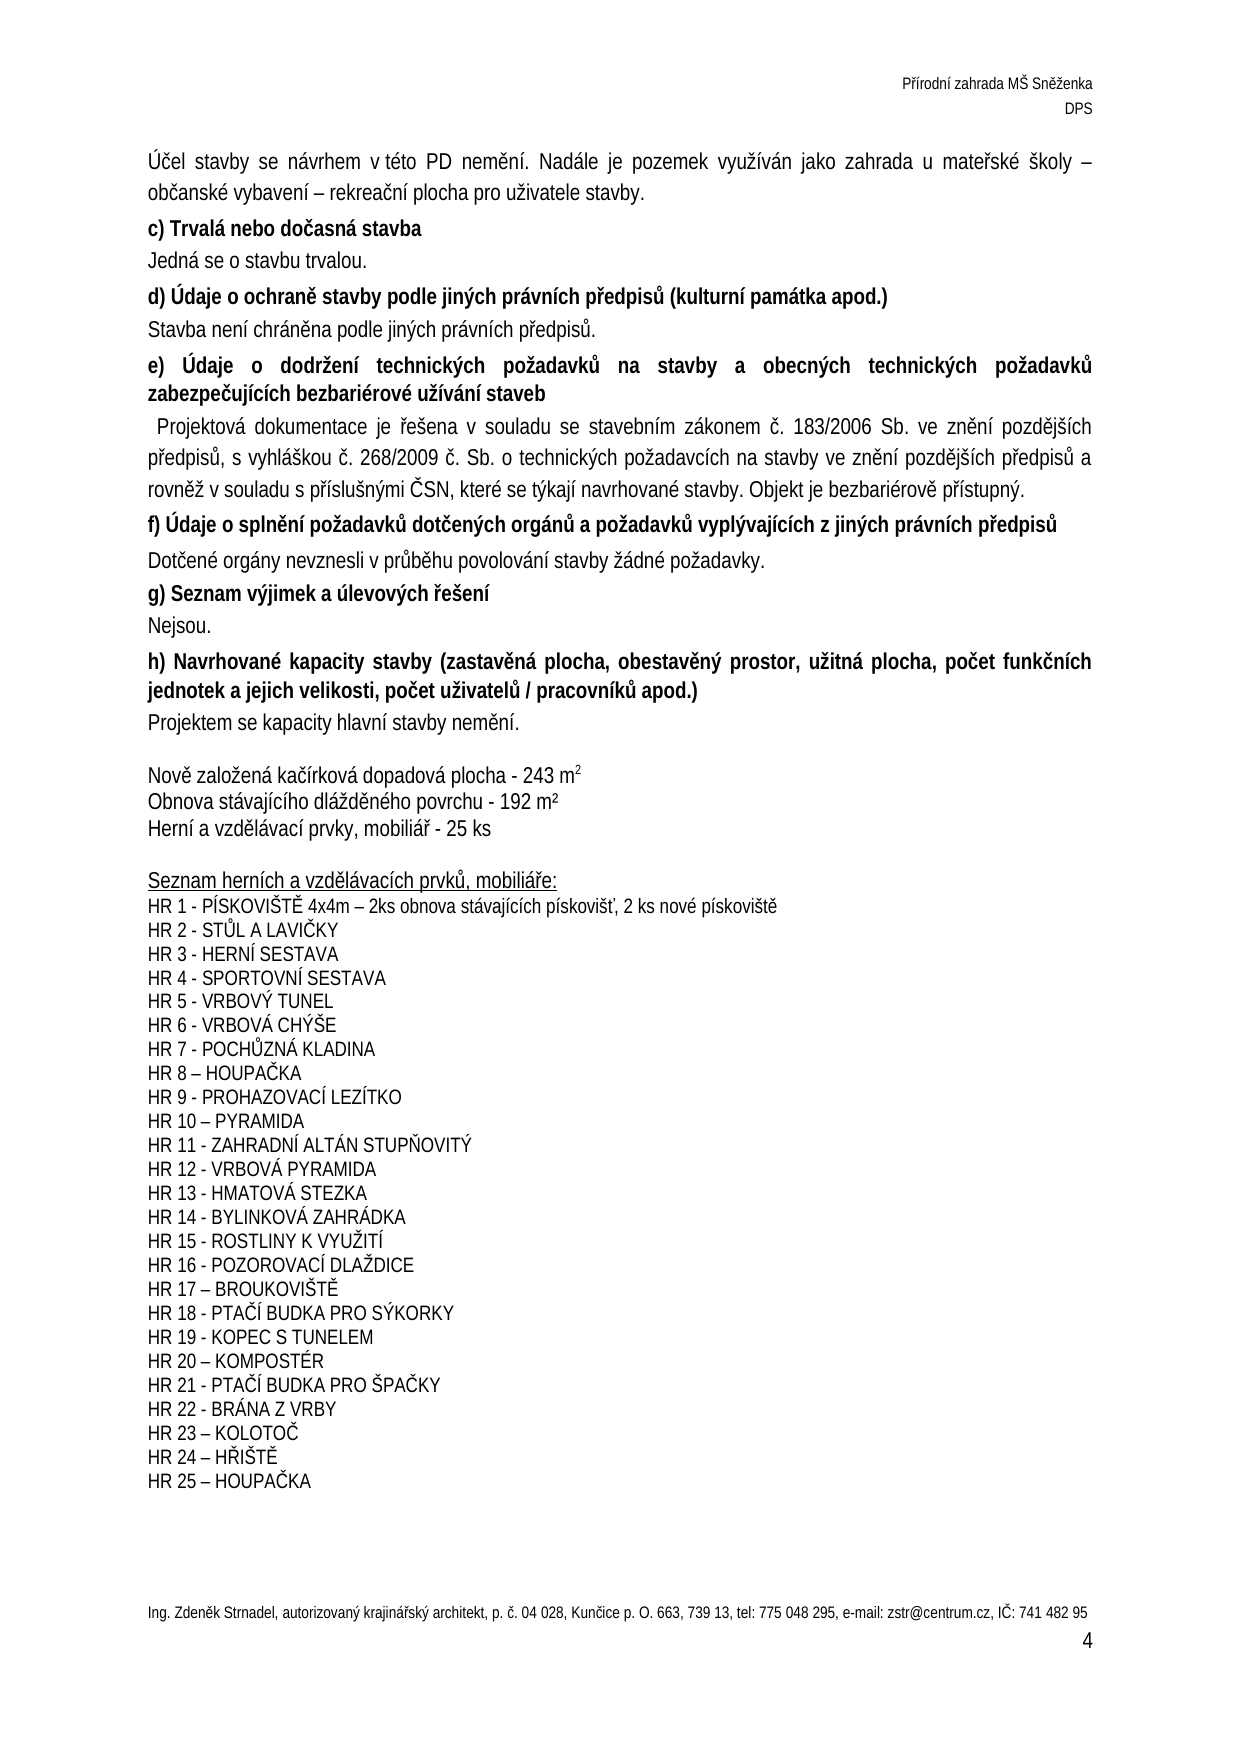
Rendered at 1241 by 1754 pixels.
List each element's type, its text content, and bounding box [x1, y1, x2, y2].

text HR 22 - BRÁNA Z VRBY [148, 1397, 1093, 1421]
text Dotčené orgány nevznesli v průběhu povolování stavby žádné požadavky. [148, 547, 1093, 573]
text HR 10 – PYRAMIDA [148, 1109, 1093, 1133]
text HR 4 - SPORTOVNÍ SESTAVA [148, 966, 1093, 989]
text HR 18 - PTAČÍ BUDKA PRO SÝKORKY [148, 1301, 1093, 1325]
text HR 6 - VRBOVÁ CHÝŠE [148, 1013, 1093, 1037]
text Stavba není chráněna podle jiných právních předpisů. [148, 316, 1093, 342]
text HR 11 - ZAHRADNÍ ALTÁN STUPŇOVITÝ [148, 1133, 1093, 1157]
text d) Údaje o ochraně stavby podle jiných právních předpisů (kulturní památka apod.) [148, 283, 1093, 309]
text HR 15 - ROSTLINY K VYUŽITÍ [148, 1229, 1093, 1253]
text e) Údaje o dodržení technických požadavků na stavby a obecných technických požadavků zabezpečujících bezbariérové užívání staveb [148, 352, 1093, 406]
text HR 13 - HMATOVÁ STEZKA [148, 1181, 1093, 1205]
text Projektová dokumentace je řešena v souladu se stavebním zákonem č. 183/2006 Sb. ve znění pozdějších předpisů, s vyhláškou č. 268/2009 č. Sb. o technických požadavcích na stavby ve znění pozdějších předpisů a rovněž v souladu s příslušnými ČSN, které se týkají navrhované stavby. Objekt je bezbariérově přístupný. [148, 413, 1093, 502]
text Účel stavby se návrhem v této PD nemění. Nadále je pozemek využíván jako zahrada u mateřské školy – občanské vybavení – rekreační plocha pro uživatele stavby. [148, 148, 1093, 206]
text HR 14 - BYLINKOVÁ ZAHRÁDKA [148, 1205, 1093, 1229]
text HR 16 - POZOROVACÍ DLAŽDICE [148, 1253, 1093, 1277]
text HR 8 – HOUPAČKA [148, 1061, 1093, 1085]
text HR 9 - PROHAZOVACÍ LEZÍTKO [148, 1085, 1093, 1109]
text HR 19 - KOPEC S TUNELEM [148, 1325, 1093, 1349]
text HR 12 - VRBOVÁ PYRAMIDA [148, 1157, 1093, 1181]
text HR 23 – KOLOTOČ [148, 1421, 1093, 1445]
text Seznam herních a vzdělávacích prvků, mobiliáře: [148, 867, 1093, 894]
text Nově založená kačírková dopadová plocha - 243 m2 [148, 762, 1093, 788]
text HR 24 – HŘIŠTĚ [148, 1445, 1093, 1469]
text Jedná se o stavbu trvalou. [148, 247, 1093, 274]
text HR 1 - PÍSKOVIŠTĚ 4x4m – 2ks obnova stávajících pískovišť, 2 ks nové pískoviště [148, 894, 1093, 918]
text HR 5 - VRBOVÝ TUNEL [148, 989, 1093, 1013]
text h) Navrhované kapacity stavby (zastavěná plocha, obestavěný prostor, užitná plocha, počet funkčních jednotek a jejich velikosti, počet uživatelů / pracovníků apod.) [148, 648, 1093, 703]
text HR 20 – KOMPOSTÉR [148, 1349, 1093, 1373]
text Herní a vzdělávací prvky, mobiliář - 25 ks [148, 814, 1093, 841]
text Obnova stávajícího dlážděného povrchu - 192 m² [148, 788, 1093, 814]
text HR 3 - HERNÍ SESTAVA [148, 942, 1093, 966]
text g) Seznam výjimek a úlevových řešení [148, 580, 1093, 606]
text HR 17 – BROUKOVIŠTĚ [148, 1277, 1093, 1301]
text HR 2 - STŮL A LAVIČKY [148, 918, 1093, 942]
text Projektem se kapacity hlavní stavby nemění. [148, 709, 1093, 736]
text HR 7 - POCHŮZNÁ KLADINA [148, 1037, 1093, 1061]
text c) Trvalá nebo dočasná stavba [148, 215, 1093, 241]
text HR 21 - PTAČÍ BUDKA PRO ŠPAČKY [148, 1373, 1093, 1397]
text Nejsou. [148, 612, 1093, 639]
text f) Údaje o splnění požadavků dotčených orgánů a požadavků vyplývajících z jiných právních předpisů [148, 511, 1093, 538]
text HR 25 – HOUPAČKA [148, 1469, 1093, 1493]
